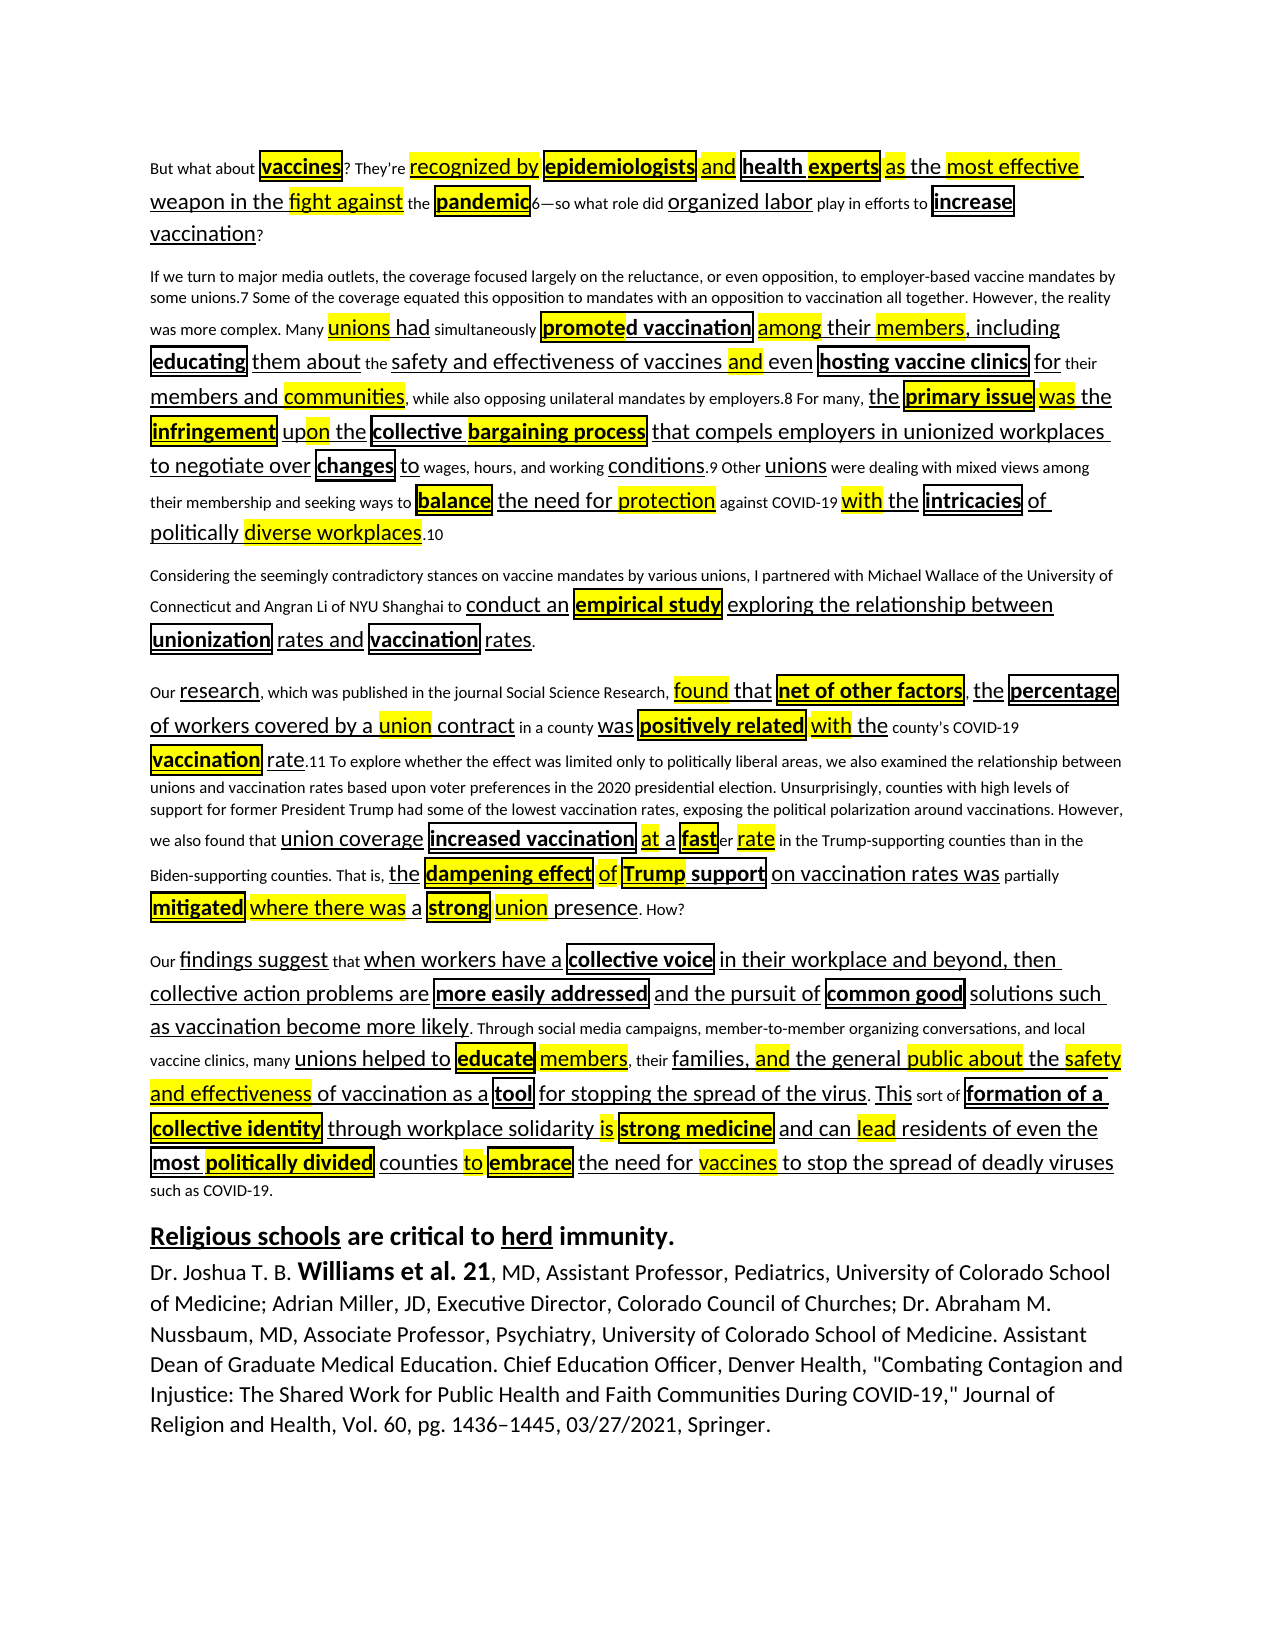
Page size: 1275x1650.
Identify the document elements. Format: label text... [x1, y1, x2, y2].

text Considering the seemingly contradictory stances on vaccine mandates by various unions, I partnered with Michael Wallace of the University of Connecticut and Angran Li of NYU Shanghai to conduct an empirical study exploring the relationship between unionization rates and vaccination rates. [150, 565, 1125, 655]
text Dr. Joshua T. B. Williams et al. 21, MD, Assistant Professor, Pediatrics, University of Colorado School of Medicine; Adrian Miller, JD, Executive Director, Colorado Council of Churches; Dr. Abraham M. Nussbaum, MD, Associate Professor, Psychiatry, University of Colorado School of Medicine. Assistant Dean of Graduate Medical Education. Chief Education Officer, Denver Health, "Combating Contagion and Injustice: The Shared Work for Public Health and Faith Communities During COVID-19," Journal of Religion and Health, Vol. 60, pg. 1436–1445, 03/27/2021, Springer. [150, 1254, 1125, 1438]
text Our research, which was published in the journal Social Science Research, found that net of other factors, the percentage of workers covered by a union contract in a county was positively related with the county’s COVID-19 vaccination rate.11 To explore whether the effect was limited only to politically liberal areas, we also examined the relationship between unions and vaccination rates based upon voter preferences in the 2020 presidential election. Unsurprisingly, counties with high levels of support for former President Trump had some of the lowest vaccination rates, exposing the political polarization around vaccinations. However, we also found that union coverage increased vaccination at a faster rate in the Trump-supporting counties than in the Biden-supporting counties. That is, the dampening effect of Trump support on vaccination rates was partially mitigated where there was a strong union presence. How? [150, 674, 1125, 923]
text If we turn to major media outlets, the coverage focused largely on the reluctance, or even opposition, to employer-based vaccine mandates by some unions.7 Some of the coverage equated this opposition to mandates with an opposition to vaccination all together. However, the reality was more complex. Many unions had simultaneously promoted vaccination among their members, including educating them about the safety and effectiveness of vaccines and even hosting vaccine clinics for their members and communities, while also opposing unilateral mandates by employers.8 For many, the primary issue was the infringement upon the collective bargaining process that compels employers in unionized workplaces to negotiate over changes to wages, hours, and working conditions.9 Other unions were dealing with mixed views among their membership and seeking ways to balance the need for protection against COVID-19 with the intricacies of politically diverse workplaces.10 [150, 266, 1125, 546]
subtitle Religious schools are critical to herd immunity. [150, 1219, 1125, 1252]
text But what about vaccines? They’re recognized by epidemiologists and health experts as the most effective weapon in the fight against the pandemic6—so what role did organized labor play in efforts to increase vaccination? [150, 150, 1125, 247]
text Our findings suggest that when workers have a collective voice in their workplace and beyond, then collective action problems are more easily addressed and the pursuit of common good solutions such as vaccination become more likely. Through social media campaigns, member-to-member organizing conversations, and local vaccine clinics, many unions helped to educate members, their families, and the general public about the safety and effectiveness of vaccination as a tool for stopping the spread of the virus. This sort of formation of a collective identity through workplace solidarity is strong medicine and can lead residents of even the most politically divided counties to embrace the need for vaccines to stop the spread of deadly viruses such as COVID-19. [150, 943, 1125, 1200]
